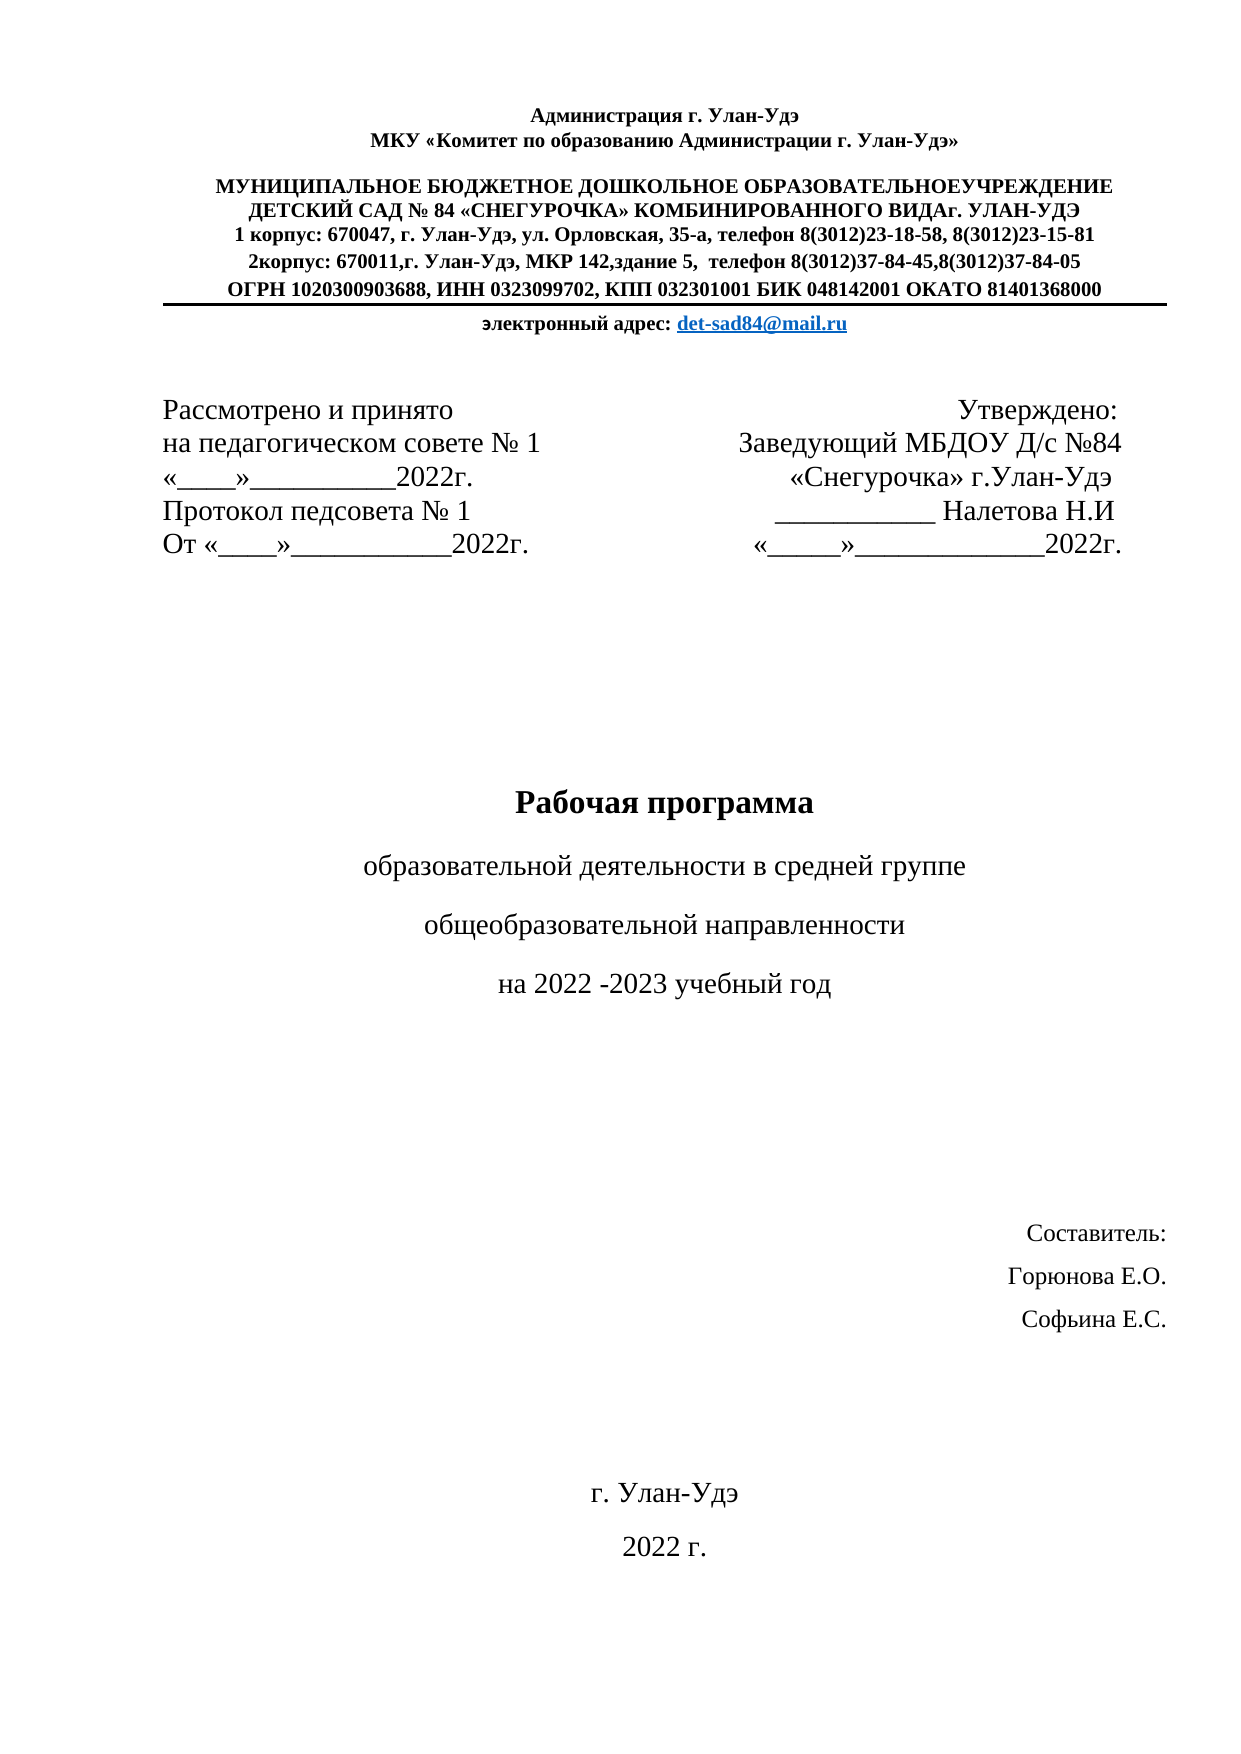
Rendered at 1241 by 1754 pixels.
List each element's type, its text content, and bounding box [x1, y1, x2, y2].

text «____»__________2022г. «Снегурочка» г.Улан-Удэ [162, 459, 1167, 493]
text электронный адрес: det-sad84@mail.ru [162, 310, 1167, 335]
text От «____»___________2022г. «_____»_____________2022г. [162, 526, 1167, 560]
text Рассмотрено и принято Утверждено: [162, 392, 1167, 426]
text 1 корпус: 670047, г. Улан-Удэ, ул. Орловская, 35-а, телефон 8(3012)23-18-58, 8(3012)23-15-81 [162, 222, 1167, 246]
text образовательной деятельности в средней группе [162, 848, 1167, 881]
text Софьина Е.С. [162, 1304, 1167, 1333]
text Администрация г. Улан-Удэ [162, 103, 1167, 127]
text Рабочая программа [162, 783, 1167, 821]
text МУНИЦИПАЛЬНОЕ БЮДЖЕТНОЕ ДОШКОЛЬНОЕ ОБРАЗОВАТЕЛЬНОЕУЧРЕЖДЕНИЕ ДЕТСКИЙ САД № 84 «СНЕГУРОЧКА» КОМБИНИРОВАННОГО ВИДАг. УЛАН-УДЭ [162, 174, 1167, 222]
text 2022 г. [162, 1529, 1167, 1563]
text Протокол педсовета № 1 ___________ Налетова Н.И [162, 493, 1167, 526]
text на педагогическом совете № 1 Заведующий МБДОУ Д/с №84 [162, 426, 1167, 459]
text 2корпус: 670011,г. Улан-Удэ, МКР 142,здание 5, телефон 8(3012)37-84-45,8(3012)37-84-05 [162, 249, 1167, 273]
text г. Улан-Удэ [162, 1475, 1167, 1508]
text общеобразовательной направленности [162, 907, 1167, 941]
text Составитель: Горюнова Е.О. [162, 1218, 1167, 1289]
text МКУ «Комитет по образованию Администрации г. Улан-Удэ» [162, 127, 1167, 153]
text ОГРН 1020300903688, ИНН 0323099702, КПП 032301001 БИК 048142001 ОКАТО 81401368000 [162, 277, 1167, 306]
text на 2022 -2023 учебный год [162, 966, 1167, 1000]
